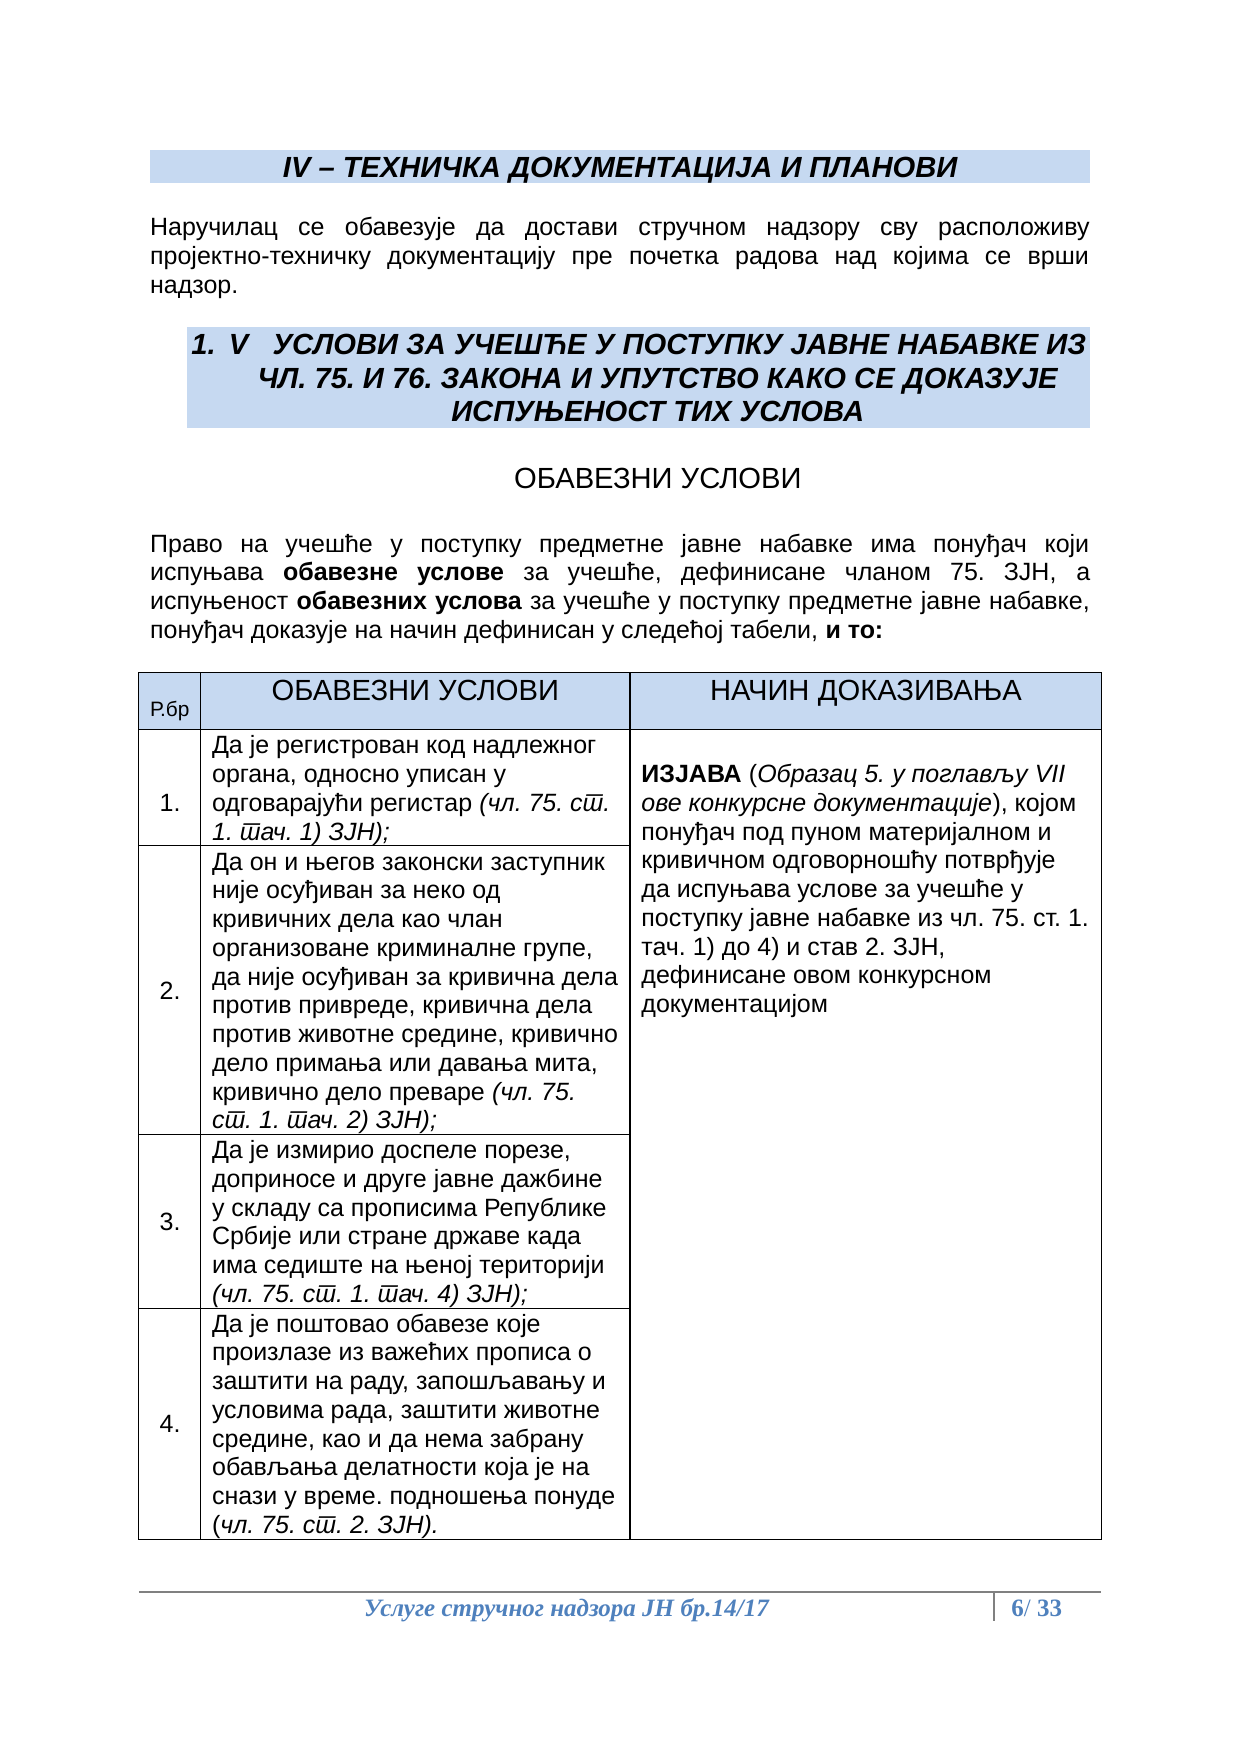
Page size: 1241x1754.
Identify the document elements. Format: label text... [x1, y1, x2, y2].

table_header Р.бр [139, 673, 200, 729]
text Наручилац се обавезује да достави стручном надзору сву расположиву пројектно-техничку документацију пре почетка радова над којима се врши надзор. [150, 212, 1090, 298]
table_cell 4. [139, 1309, 200, 1538]
table_cell 1. [139, 730, 200, 845]
table_cell Да је измирио доспеле порезе, доприносе и друге јавне дажбине у складу са прописима Републике Србије или стране државе када има седиште на њеној територији (чл. 75. ст. 1. тач. 4) ЗЈН); [201, 1135, 629, 1307]
table_header ОБАВЕЗНИ УСЛОВИ [201, 673, 629, 729]
table_header НАЧИН ДОКАЗИВАЊА [631, 673, 1101, 729]
table_cell 2. [139, 846, 200, 1134]
list ОБАВЕЗНИ УСЛОВИ [225, 461, 1090, 495]
table_cell Да он и његов законски заступник није осуђиван за неко од кривичних дела као члан организоване криминалне групе, да није осуђиван за кривична дела против привреде, кривична дела против животне средине, кривично дело примања или давања мита, кривично дело преваре (чл. 75. ст. 1. тач. 2) ЗЈН); [201, 846, 629, 1134]
table_cell ИЗЈАВА (Образац 5. у поглављу VII ове конкурсне документације), којом понуђач под пуном материјалном и кривичном одговорношћу потврђује да испуњава услове за учешће у поступку јавне набавке из чл. 75. ст. 1. тач. 1) до 4) и став 2. ЗЈН, дефинисане овом конкурсном документацијом [631, 730, 1101, 1538]
table_cell Да је поштовао обавезе које произлазе из важећих прописа о заштити на раду, запошљавању и условима рада, заштити животне средине, као и да нема забрану обављања делатности која је на снази у време. подношења понуде (чл. 75. ст. 2. ЗЈН). [201, 1309, 629, 1538]
text IV – ТЕХНИЧКА ДОКУМЕНТАЦИЈА И ПЛАНОВИ [150, 150, 1090, 183]
table_cell 3. [139, 1135, 200, 1307]
list V УСЛОВИ ЗА УЧЕШЋЕ У ПОСТУПКУ ЈАВНЕ НАБАВКЕ ИЗ ЧЛ. 75. И 76. ЗАКОНА И УПУТСТВО КАКО СЕ ДОКАЗУЈЕ ИСПУЊЕНОСТ ТИХ УСЛОВА [187, 327, 1090, 428]
table_cell Да је регистрован код надлежног органа, односно уписан у одговарајући регистар (чл. 75. ст. 1. тач. 1) ЗЈН); [201, 730, 629, 845]
text Право на учешће у поступку предметне јавне набавке има понуђач који испуњава обавезне услове за учешће, дефинисане чланом 75. ЗЈН, а испуњеност обавезних услова за учешће у поступку предметне јавне набавке, понуђач доказује на начин дефинисан у следећој табели, и то: [150, 528, 1090, 643]
